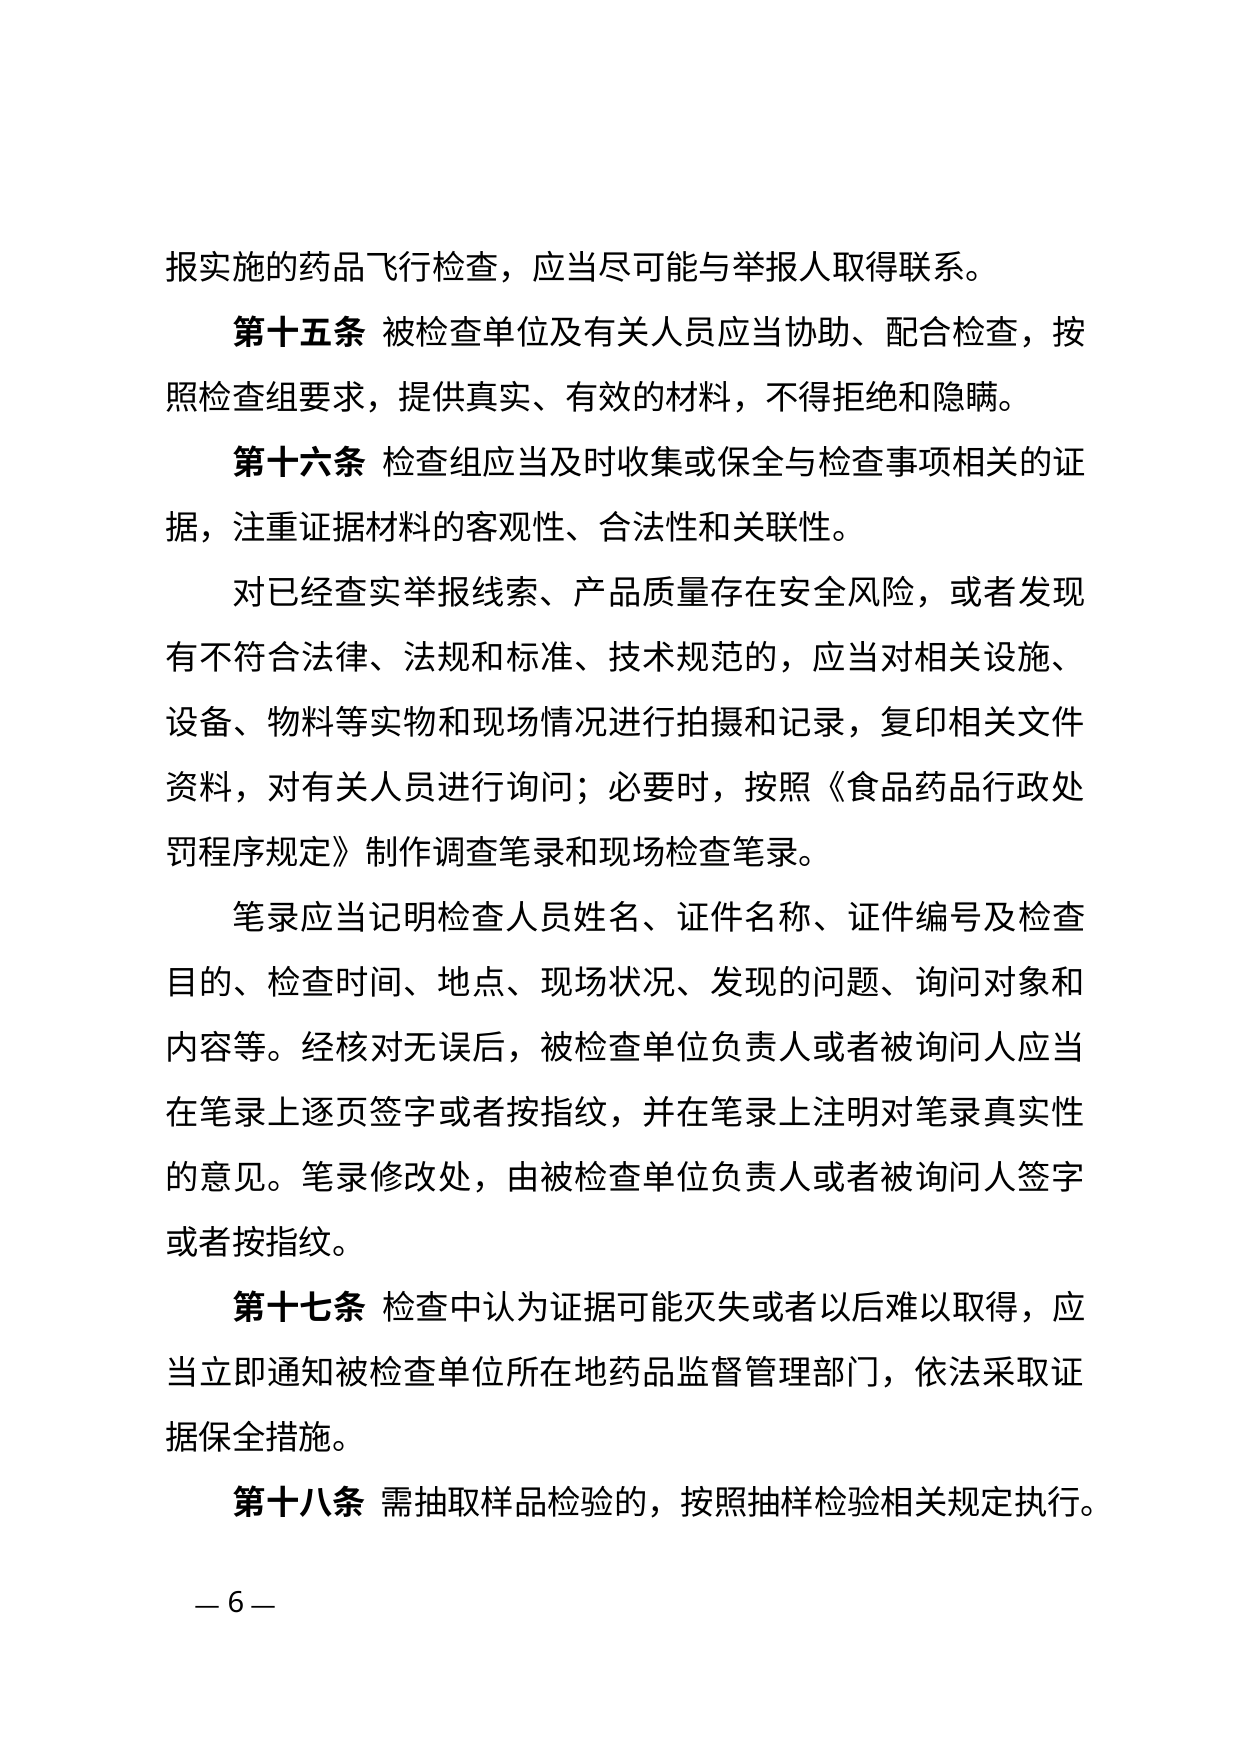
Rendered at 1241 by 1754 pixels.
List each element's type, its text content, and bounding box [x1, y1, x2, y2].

text 第十七条 检查中认为证据可能灭失或者以后难以取得，应当立即通知被检查单位所在地药品监督管理部门，依法采取证据保全措施。 [165, 1273, 1087, 1468]
text 第十六条 检查组应当及时收集或保全与检查事项相关的证据，注重证据材料的客观性、合法性和关联性。 [165, 428, 1087, 558]
text 第十八条 需抽取样品检验的，按照抽样检验相关规定执行。 [165, 1468, 1087, 1533]
text 对已经查实举报线索、产品质量存在安全风险，或者发现有不符合法律、法规和标准、技术规范的，应当对相关设施、设备、物料等实物和现场情况进行拍摄和记录，复印相关文件资料，对有关人员进行询问；必要时，按照《食品药品行政处罚程序规定》制作调查笔录和现场检查笔录。 [165, 558, 1087, 883]
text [165, 233, 1087, 298]
text 笔录应当记明检查人员姓名、证件名称、证件编号及检查目的、检查时间、地点、现场状况、发现的问题、询问对象和内容等。经核对无误后，被检查单位负责人或者被询问人应当在笔录上逐页签字或者按指纹，并在笔录上注明对笔录真实性的意见。笔录修改处，由被检查单位负责人或者被询问人签字或者按指纹。 [165, 883, 1087, 1273]
text 第十五条 被检查单位及有关人员应当协助、配合检查，按照检查组要求，提供真实、有效的材料，不得拒绝和隐瞒。 [165, 298, 1087, 428]
